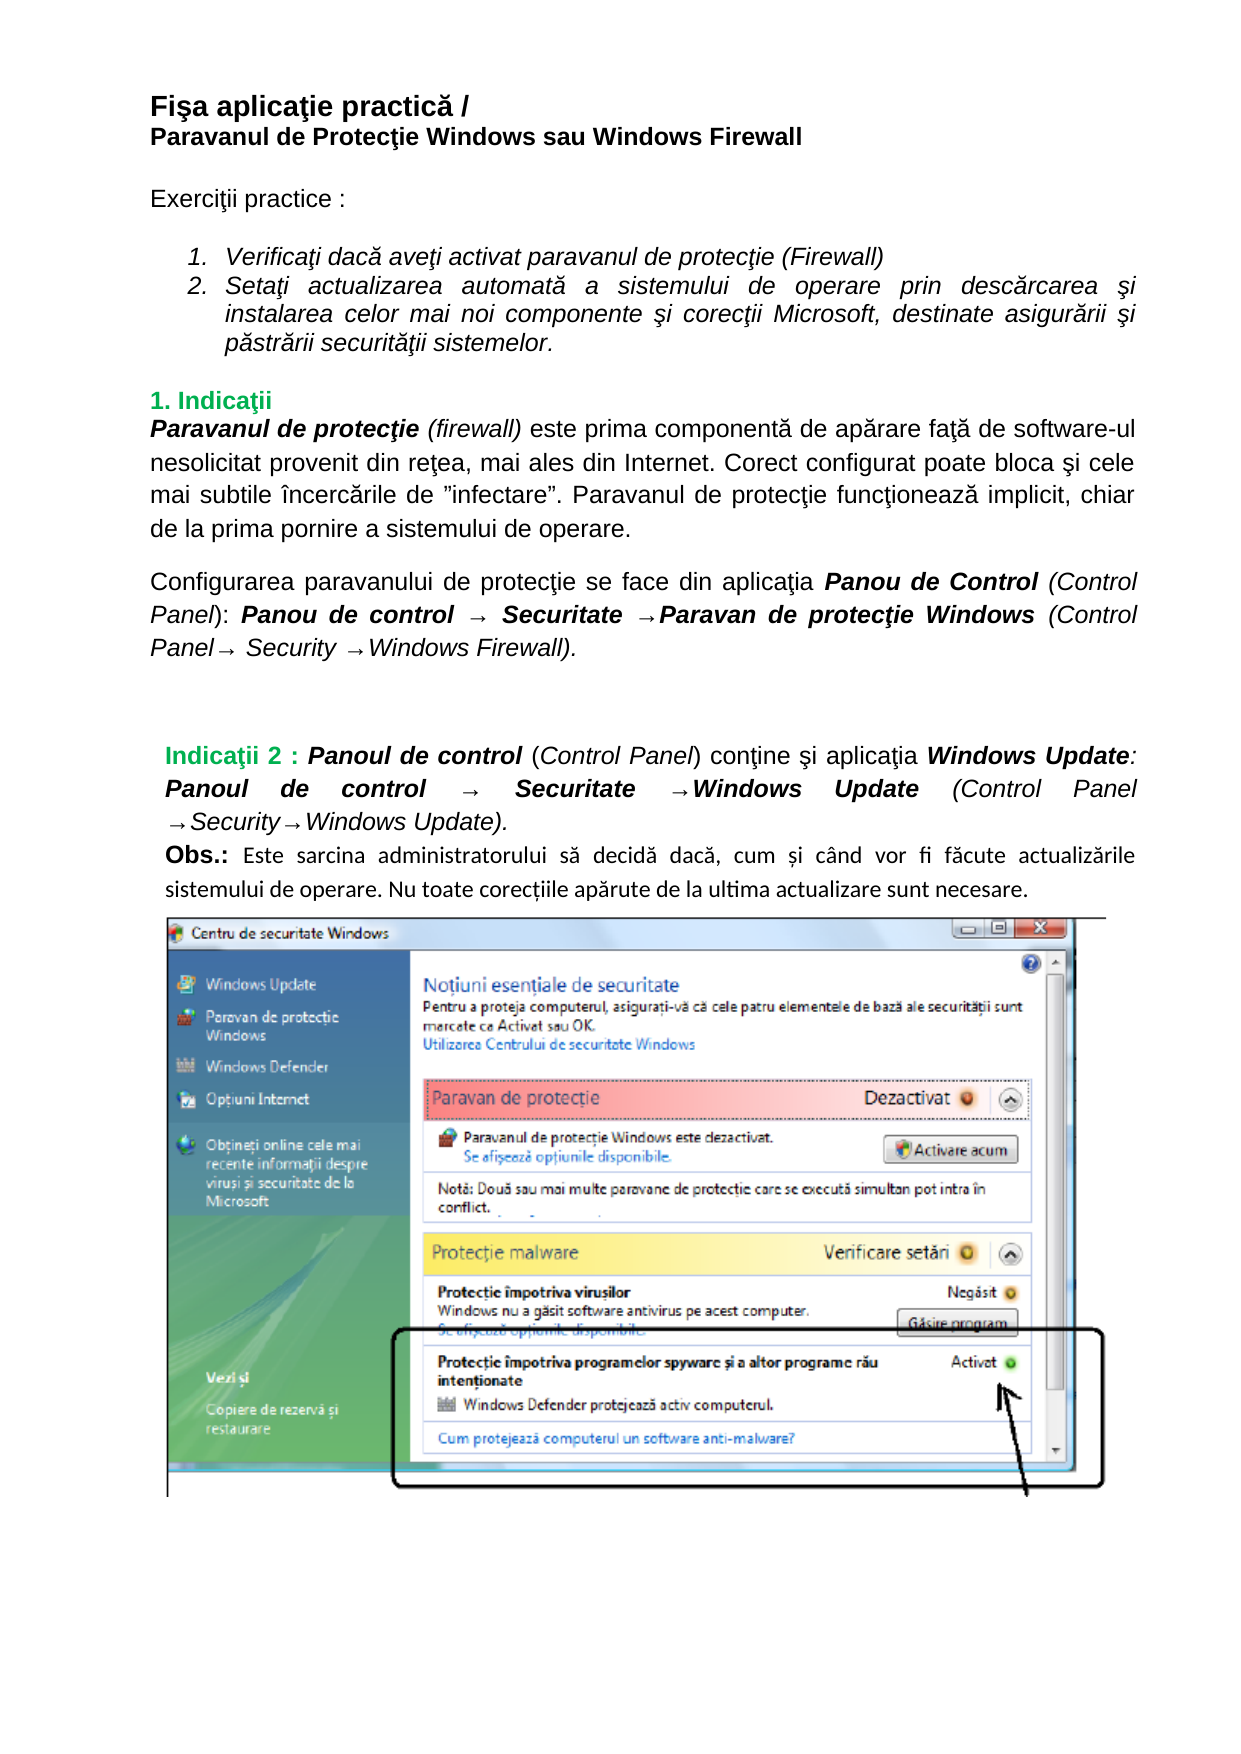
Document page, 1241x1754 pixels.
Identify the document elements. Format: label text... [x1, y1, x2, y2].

list Setaţi actualizarea automată a sistemului de operare prin descărcarea şi instalarea celor mai noi componente şi corecţii Microsoft, destinate asigurării şi păstrării securităţii sistemelor. [187, 271, 1137, 357]
text Paravanul de protecţie (firewall) este prima componentă de apărare faţă de software-ul nesolicitat provenit din reţea, mai ales din Internet. Corect configurat poate bloca şi cele mai subtile încercările de ”infectare”. Paravanul de protecţie funcţionează implicit, chiar de la prima pornire a sistemului de operare. [150, 414, 1137, 542]
text Configurarea paravanului de protecţie se face din aplicaţia Panou de Control (Control Panel): Panou de control → Securitate →Paravan de protecţie Windows (Control Panel→ Security →Windows Firewall). [150, 567, 1137, 662]
list Verificaţi dacă aveţi activat paravanul de protecţie (Firewall) [187, 242, 1137, 271]
text Paravanul de Protecţie Windows sau Windows Firewall [150, 122, 1137, 151]
picture [164, 907, 1107, 1497]
text Fişa aplicaţie practică / [150, 89, 1137, 122]
list Indicaţii 2 : Panoul de control (Control Panel) conţine şi aplicaţia Windows Update: Panoul de control → Securitate →Windows Update (Control Panel →Security→Windows Update). [165, 741, 1137, 836]
list Obs.: Este sarcina administratorului să decidă dacă, cum şi când vor fi făcute actualizările sistemului de operare. Nu toate corecţiile apărute de la ultima actualizare sunt necesare. [165, 840, 1137, 903]
text Exerciţii practice : [150, 184, 1137, 213]
text 1. Indicaţii [150, 386, 1137, 414]
